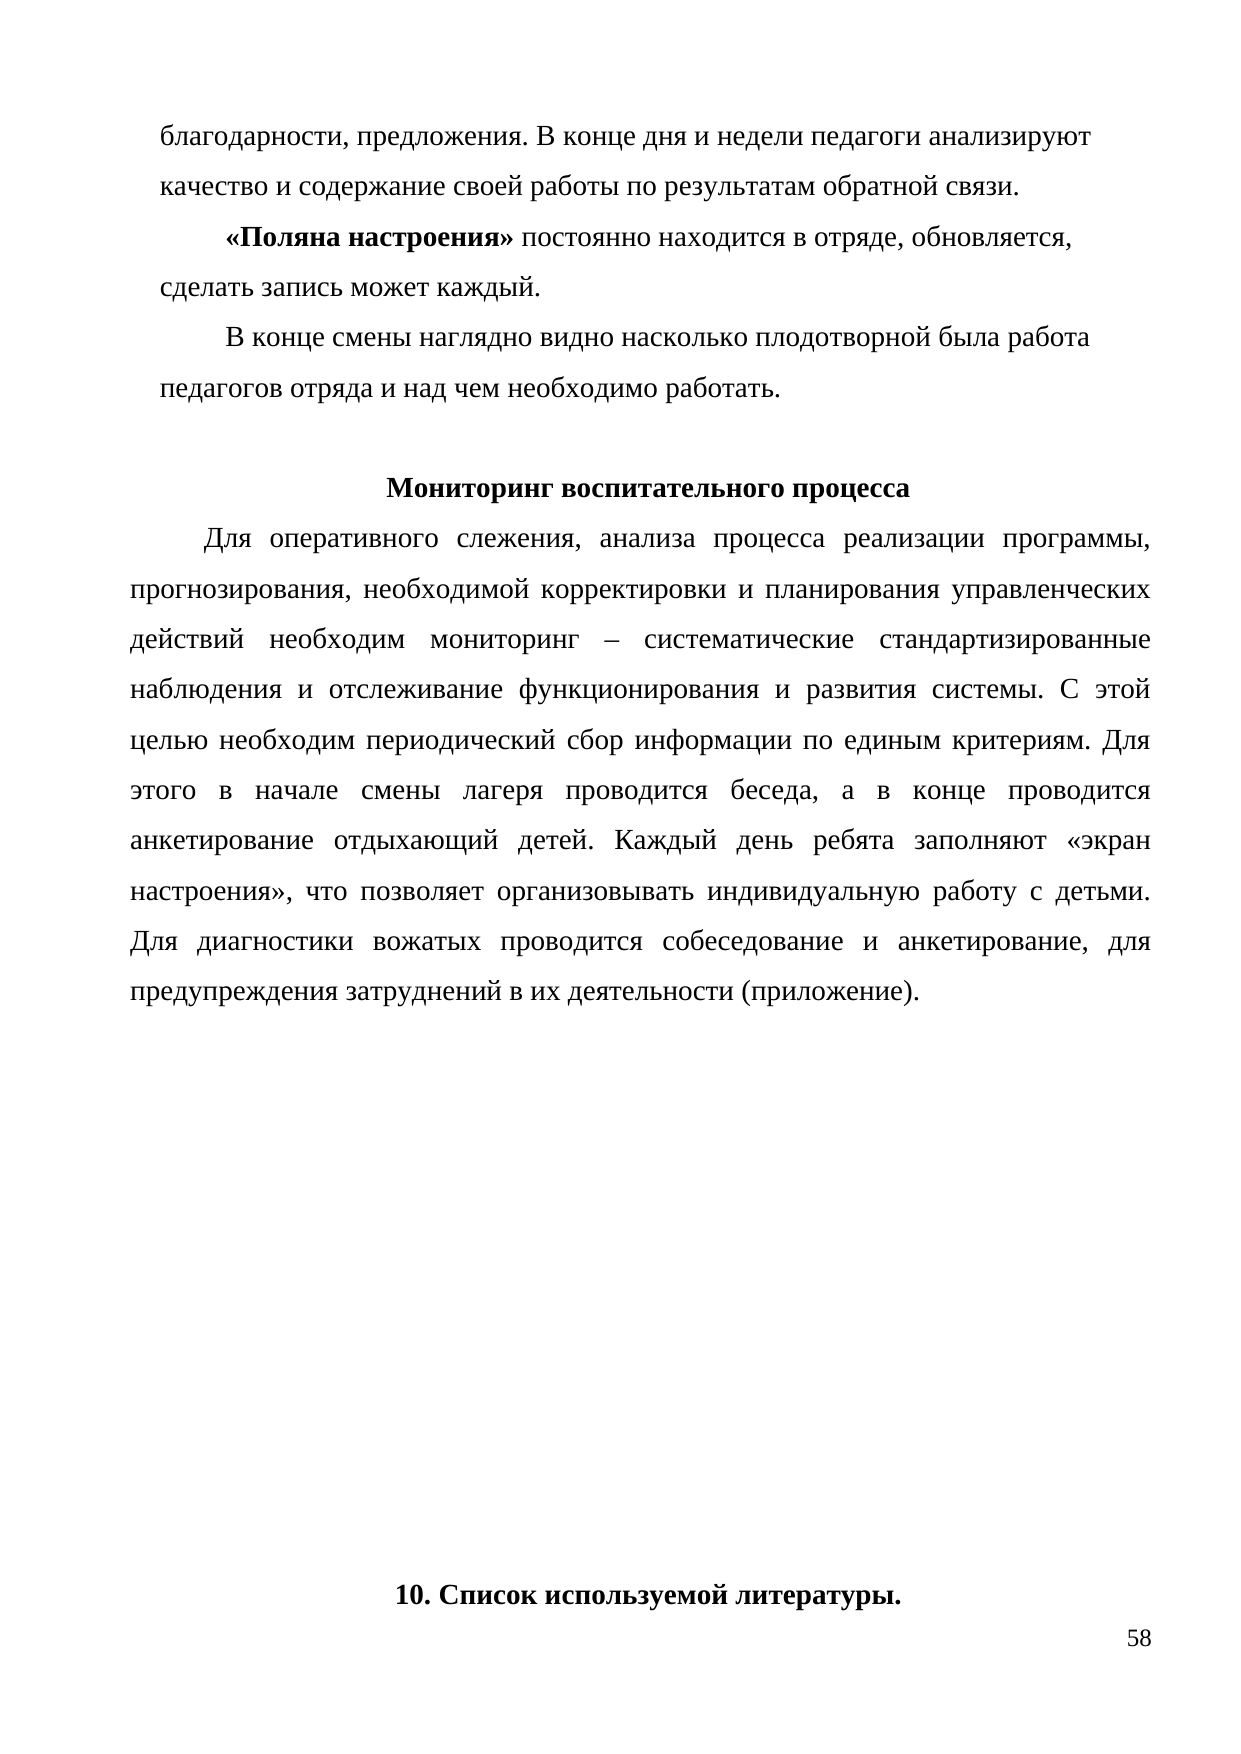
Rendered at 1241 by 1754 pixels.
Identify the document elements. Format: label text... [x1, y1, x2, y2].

text Мониторинг воспитательного процесса [71, 470, 1152, 504]
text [159, 118, 1152, 403]
text Для оперативного слежения, анализа процесса реализации программы, прогнозирования, необходимой корректировки и планирования управленческих действий необходим мониторинг – систематические стандартизированные наблюдения и отслеживание функционирования и развития системы. С этой целью необходим периодический сбор информации по единым критериям. Для этого в начале смены лагеря проводится беседа, а в конце проводится анкетирование отдыхающий детей. Каждый день ребята заполняют «экран настроения», что позволяет организовывать индивидуальную работу с детьми. Для диагностики вожатых проводится собеседование и анкетирование, для предупреждения затруднений в их деятельности (приложение). [130, 521, 1152, 1007]
text 10. Список используемой литературы. [71, 1577, 1152, 1611]
